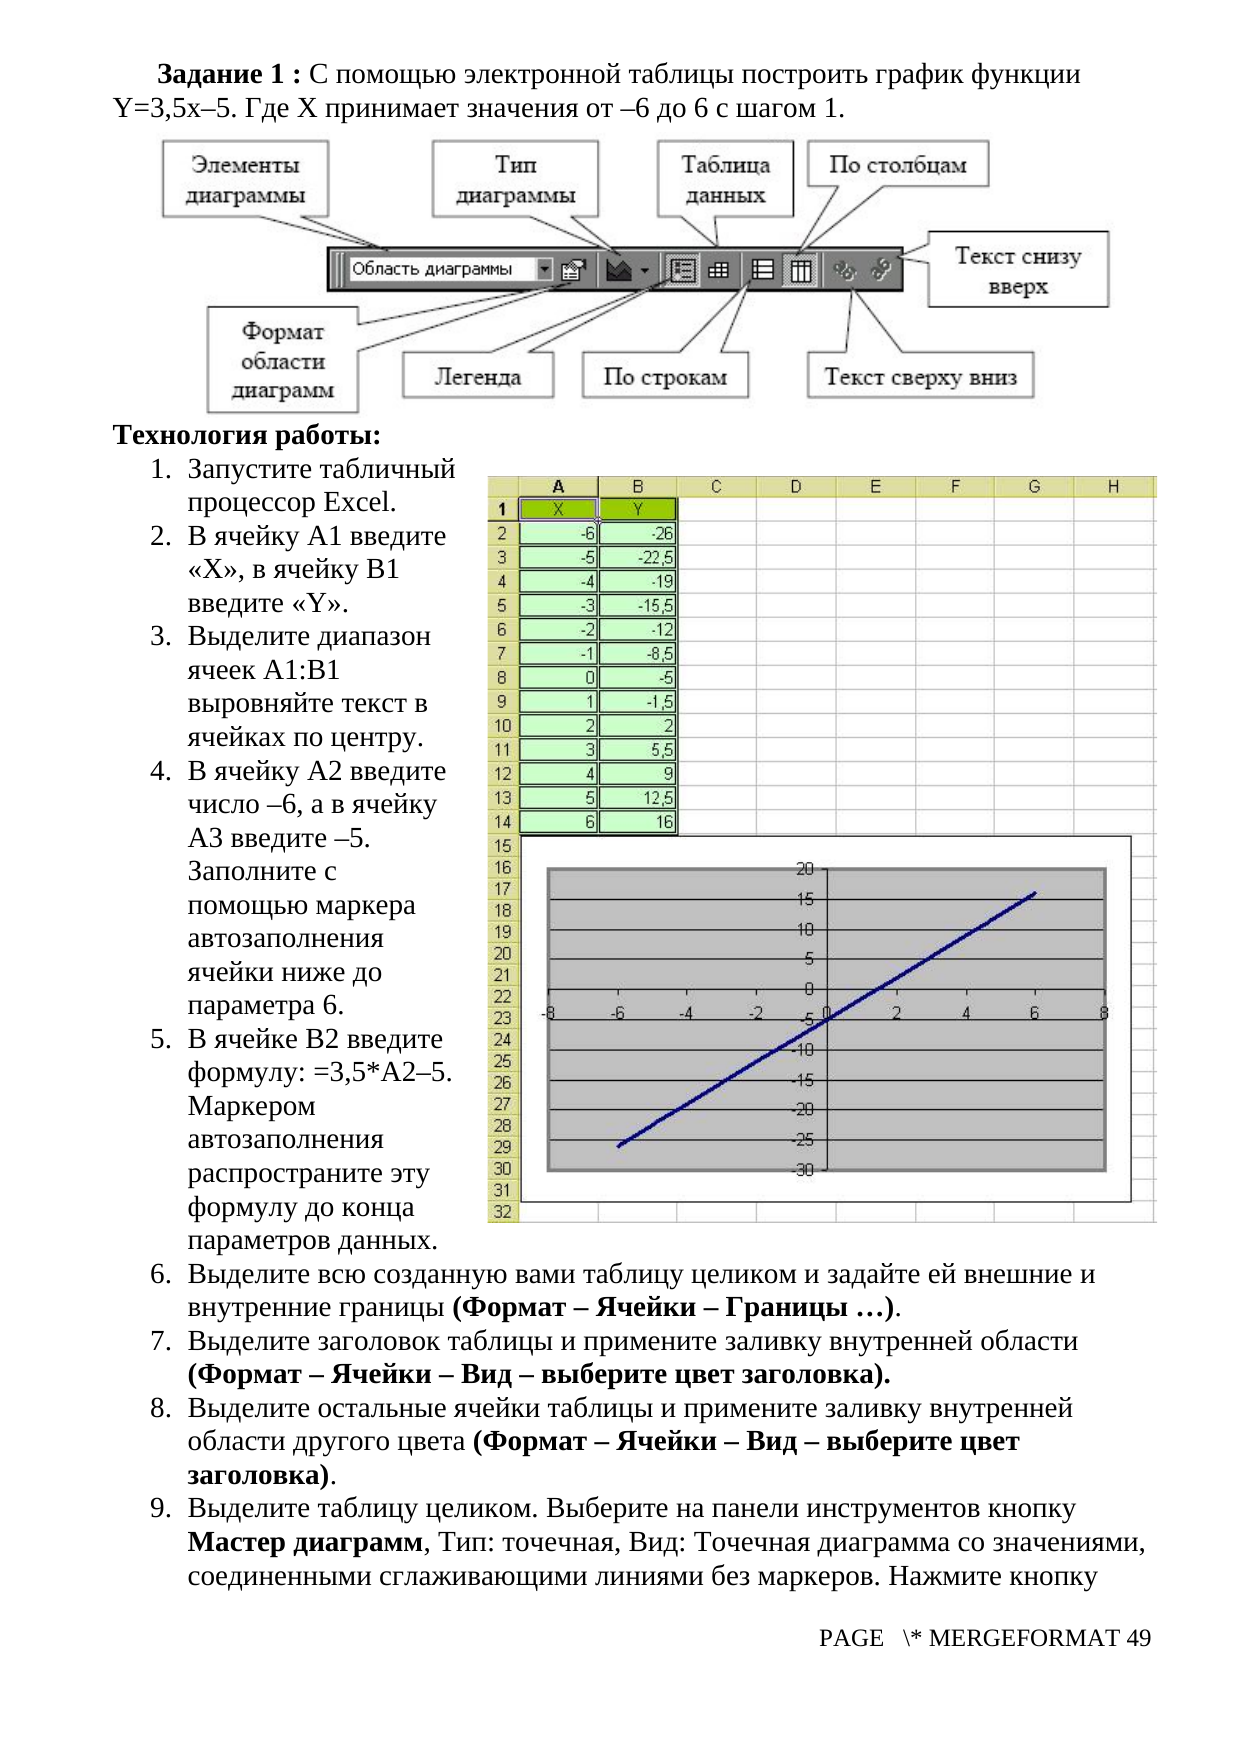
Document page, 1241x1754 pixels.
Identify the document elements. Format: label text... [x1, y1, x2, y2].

list В ячейку A2 введите число –6, а в ячейку A3 введите –5. Заполните с помощью маркера автозаполнения ячейки ниже до параметра 6. [150, 753, 487, 1021]
list Запустите табличный процессор Excel. [150, 451, 1152, 518]
list Выделите всю созданную вами таблицу целиком и задайте ей внешние и внутренние границы (Формат – Ячейки – Границы …). [150, 1256, 1152, 1323]
list Выделите диапазон ячеек A1:B1 выровняйте текст в ячейках по центру. [150, 618, 487, 753]
picture [487, 476, 1158, 1223]
list Выделите остальные ячейки таблицы и примените заливку внутренней области другого цвета (Формат – Ячейки – Вид – выберите цвет заголовка). [150, 1390, 1152, 1491]
picture [155, 132, 1115, 418]
list В ячейке B2 введите формулу: =3,5*A2–5. Маркером автозаполнения распространите эту формулу до конца параметров данных. [150, 1021, 1152, 1256]
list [150, 1491, 1152, 1591]
list В ячейку A1 введите «Х», в ячейку В1 введите «Y». [150, 518, 487, 618]
list Выделите заголовок таблицы и примените заливку внутренней области (Формат – Ячейки – Вид – выберите цвет заголовка). [150, 1323, 1152, 1390]
